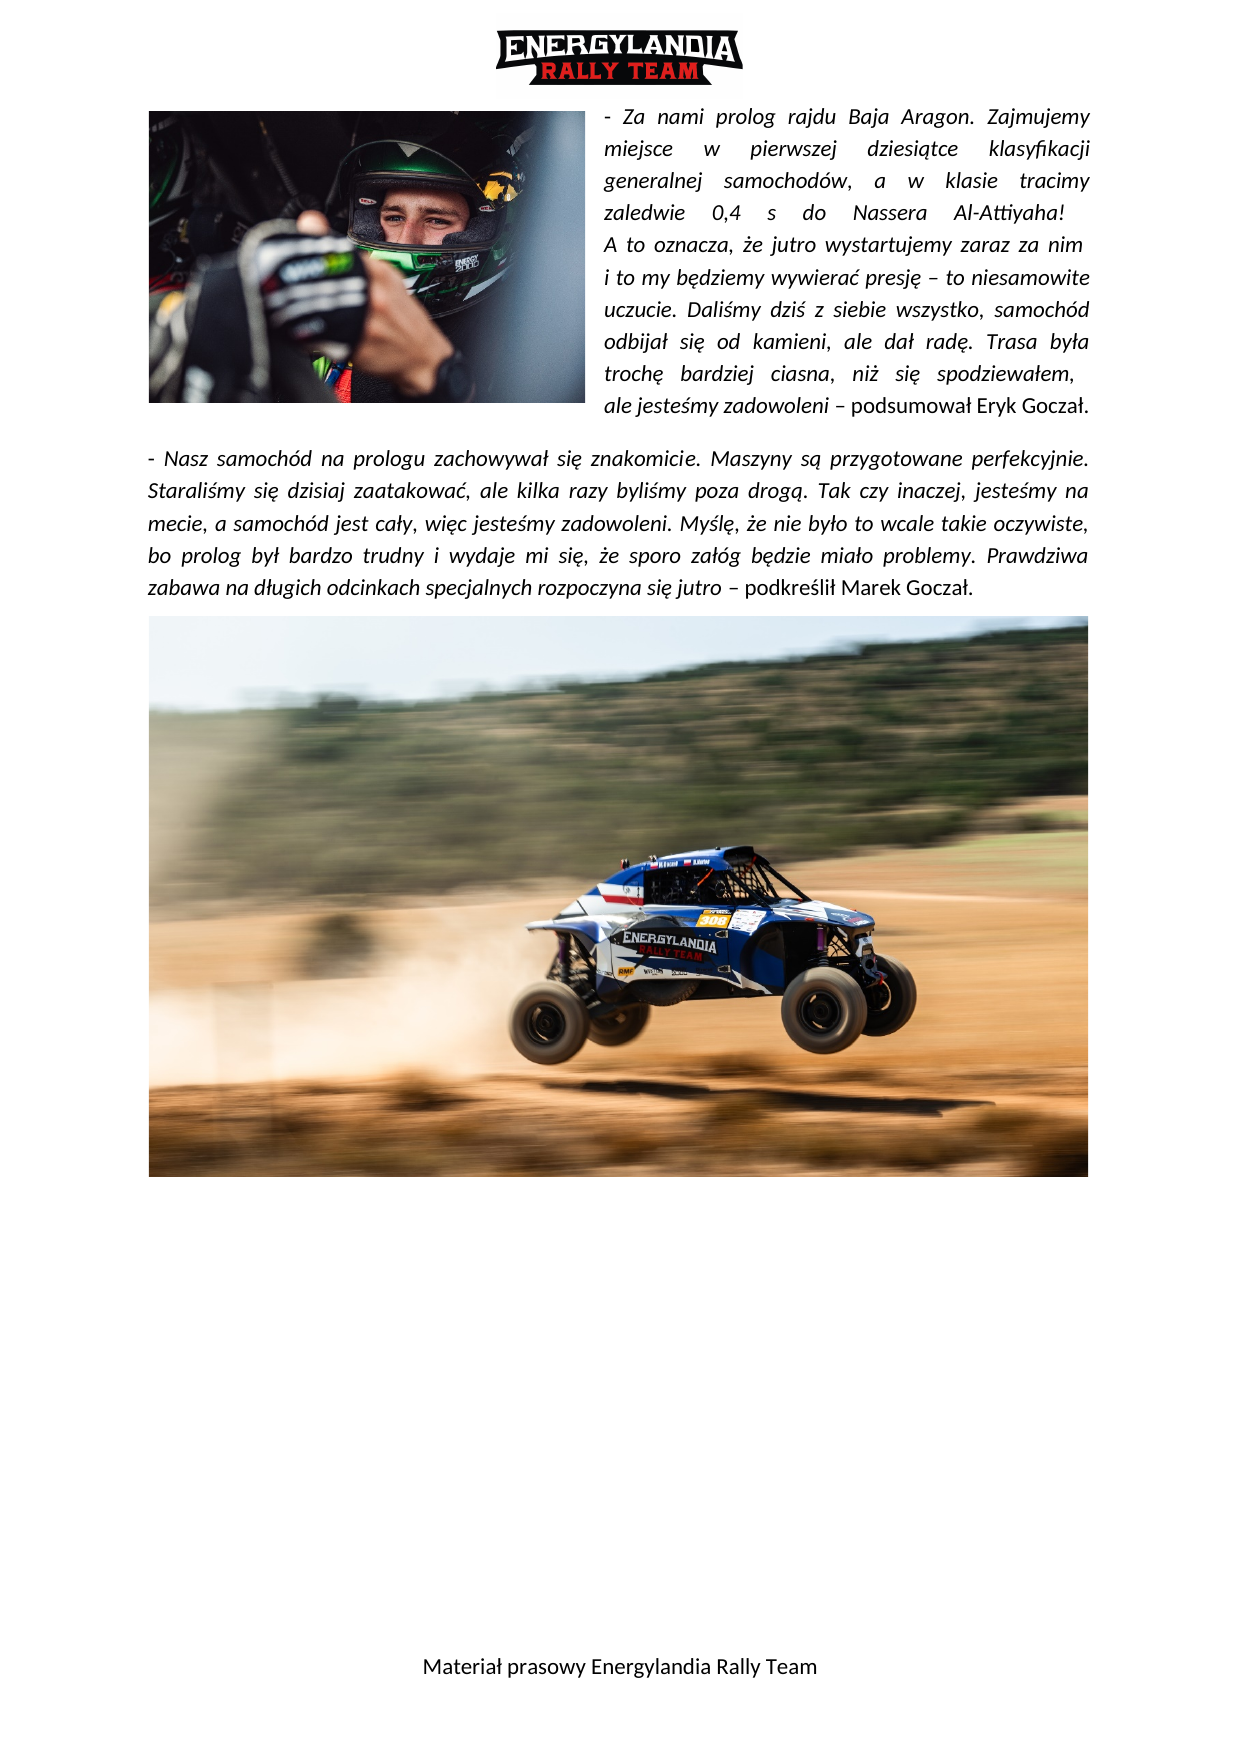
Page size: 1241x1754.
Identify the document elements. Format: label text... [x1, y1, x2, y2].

picture [147, 616, 1088, 1181]
text - Nasz samochód na prologu zachowywał się znakomicie. Maszyny są przygotowane perfekcyjnie. Staraliśmy się dzisiaj zaatakować, ale kilka razy byliśmy poza drogą. Tak czy inaczej, jesteśmy na mecie, a samochód jest cały, więc jesteśmy zadowoleni. Myślę, że nie było to wcale takie oczywiste, bo prolog był bardzo trudny i wydaje mi się, że sporo załóg będzie miało problemy. Prawdziwa zabawa na długich odcinkach specjalnych rozpoczyna się jutro – podkreślił Marek Goczał. [148, 444, 1093, 601]
picture [495, 13, 743, 99]
picture [147, 111, 585, 402]
